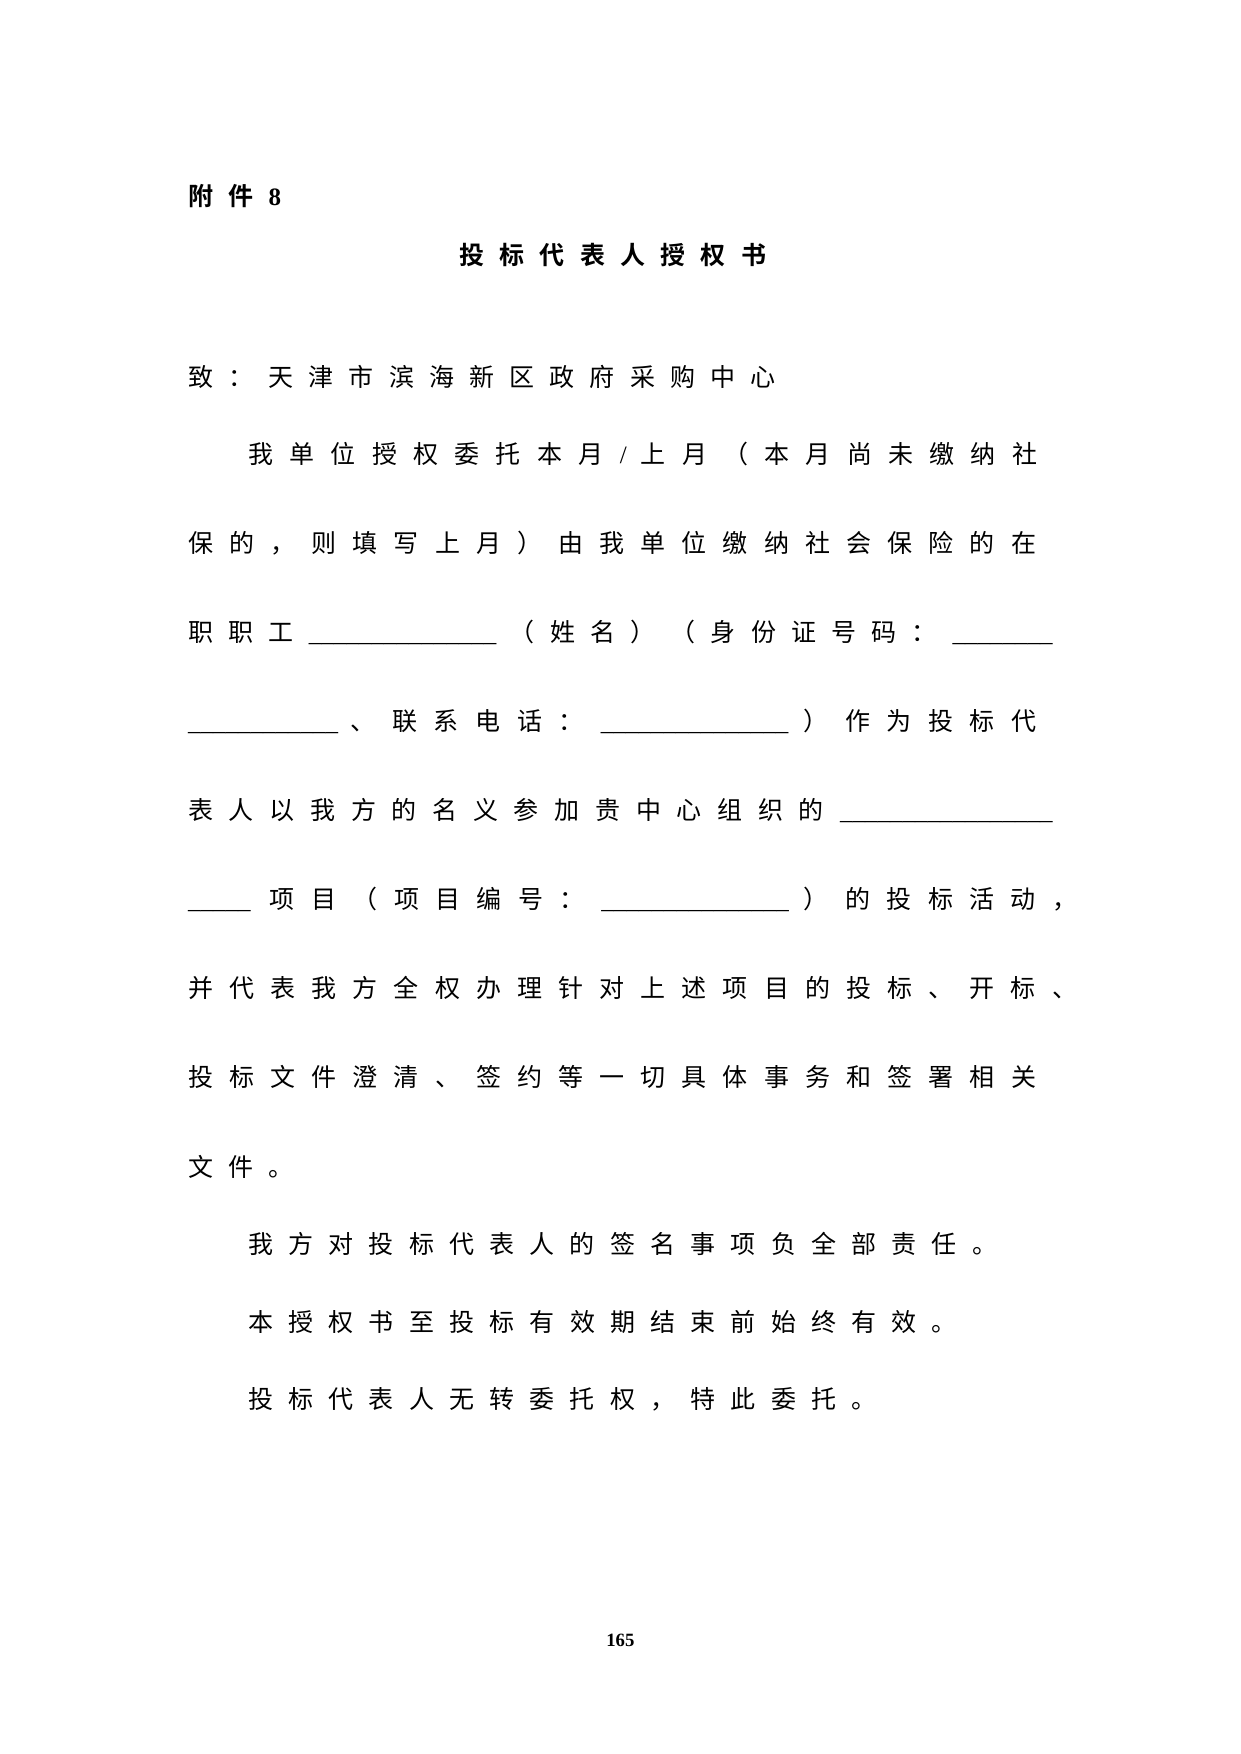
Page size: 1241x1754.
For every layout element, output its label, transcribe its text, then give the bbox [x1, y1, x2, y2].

text 致：天津市滨海新区政府采购中心 [188, 345, 1052, 405]
text 附件8 [188, 164, 1052, 224]
text 本授权书至投标有效期结束前始终有效。 [188, 1290, 1052, 1350]
text 我单位授权委托本月/上月（本月尚未缴纳社保的，则填写上月）由我单位缴纳社会保险的在职职工_______________（姓名）（身份证号码：____________________、联系电话：_______________）作为投标代表人以我方的名义参加贵中心组织的______________________项目（项目编号：_______________）的投标活动，并代表我方全权办理针对上述项目的投标、开标、投标文件澄清、签约等一切具体事务和签署相关文件。 [188, 423, 1052, 1195]
text 投标代表人授权书 [188, 224, 1052, 283]
text 我方对投标代表人的签名事项负全部责任。 [188, 1213, 1052, 1272]
text 投标代表人无转委托权，特此委托。 [188, 1368, 1052, 1427]
